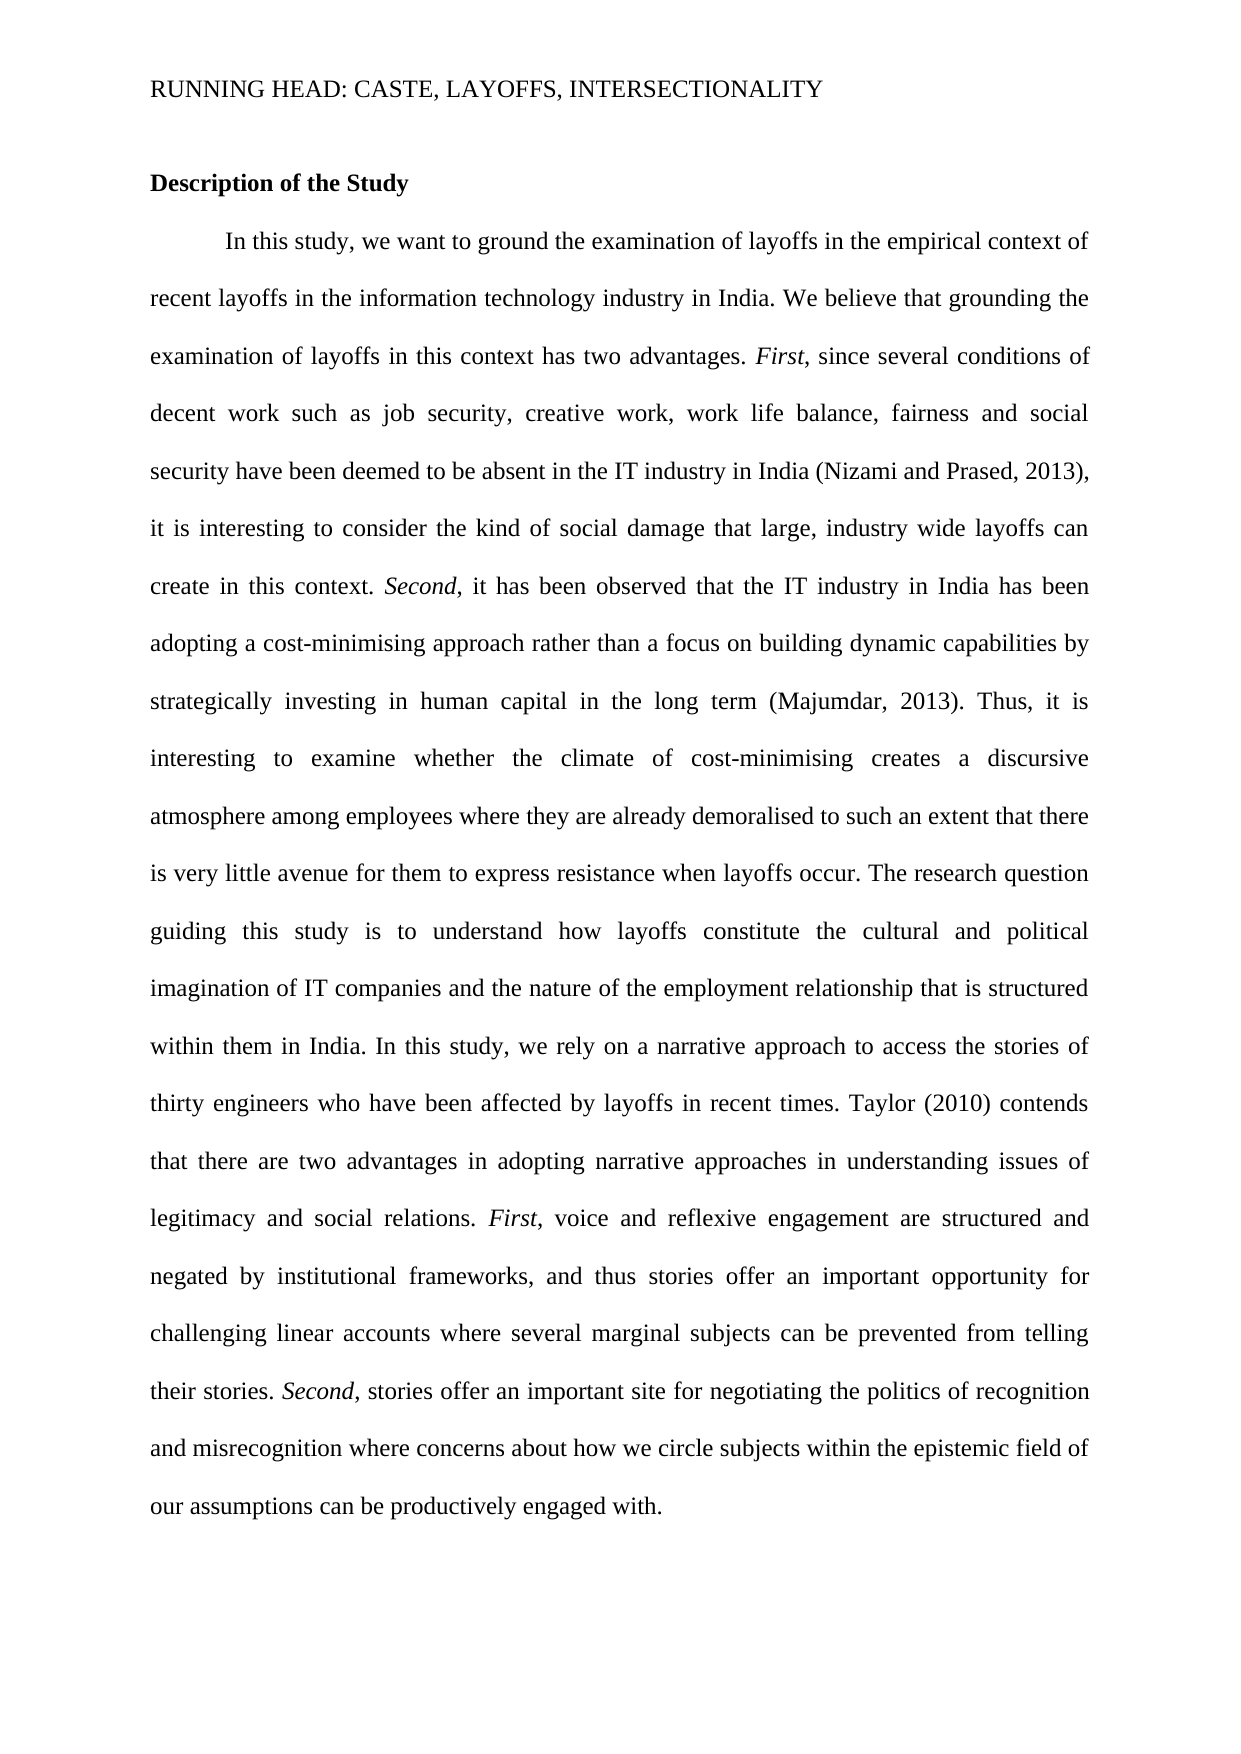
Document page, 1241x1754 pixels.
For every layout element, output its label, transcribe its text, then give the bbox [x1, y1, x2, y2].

text Description of the Study [150, 168, 1090, 197]
text In this study, we want to ground the examination of layoffs in the empirical context of recent layoffs in the information technology industry in India. We believe that grounding the examination of layoffs in this context has two advantages. First, since several conditions of decent work such as job security, creative work, work life balance, fairness and social security have been deemed to be absent in the IT industry in India (Nizami and Prased, 2013), it is interesting to consider the kind of social damage that large, industry wide layoffs can create in this context. Second, it has been observed that the IT industry in India has been adopting a cost-minimising approach rather than a focus on building dynamic capabilities by strategically investing in human capital in the long term (Majumdar, 2013). Thus, it is interesting to examine whether the climate of cost-minimising creates a discursive atmosphere among employees where they are already demoralised to such an extent that there is very little avenue for them to express resistance when layoffs occur. The research question guiding this study is to understand how layoffs constitute the cultural and political imagination of IT companies and the nature of the employment relationship that is structured within them in India. In this study, we rely on a narrative approach to access the stories of thirty engineers who have been affected by layoffs in recent times. Taylor (2010) contends that there are two advantages in adopting narrative approaches in understanding issues of legitimacy and social relations. First, voice and reflexive engagement are structured and negated by institutional frameworks, and thus stories offer an important opportunity for challenging linear accounts where several marginal subjects can be prevented from telling their stories. Second, stories offer an important site for negotiating the politics of recognition and misrecognition where concerns about how we circle subjects within the epistemic field of our assumptions can be productively engaged with. [150, 226, 1090, 1519]
